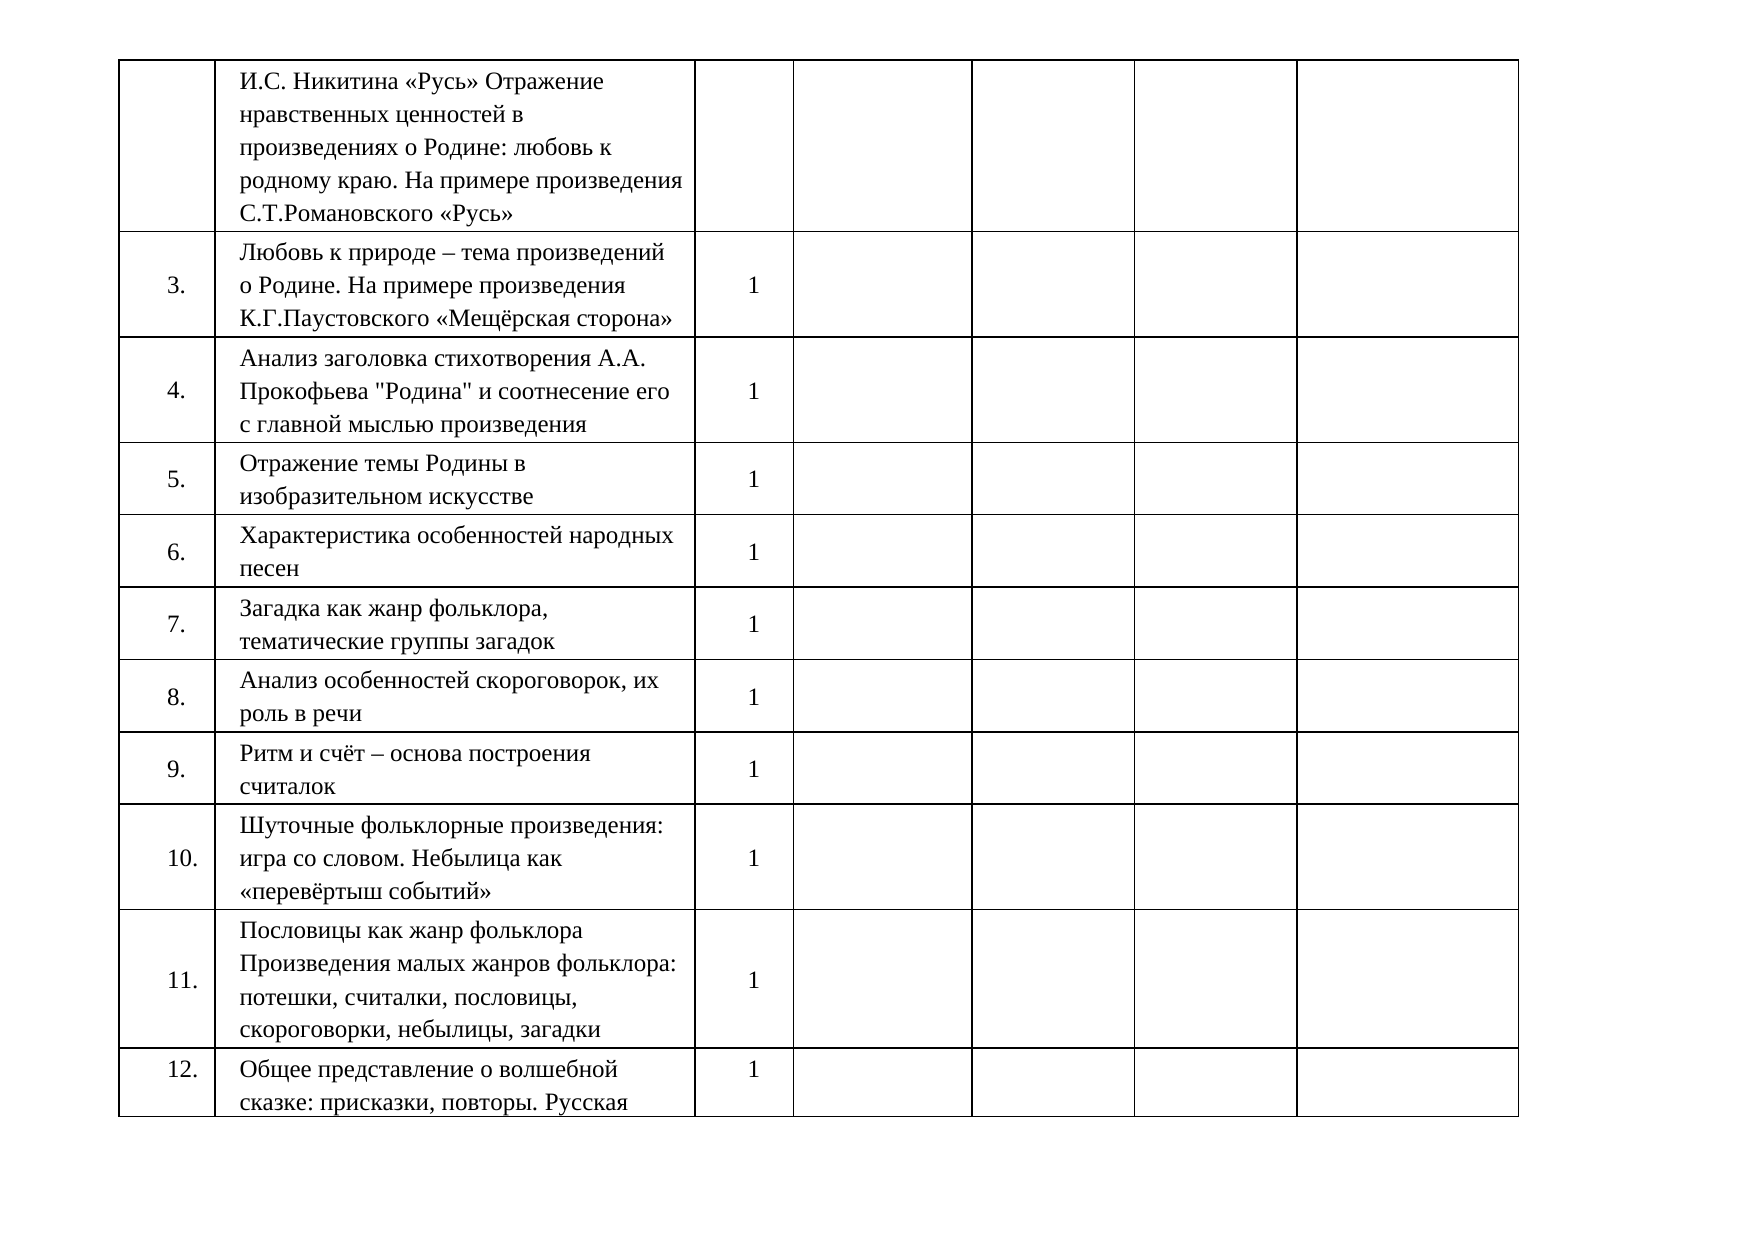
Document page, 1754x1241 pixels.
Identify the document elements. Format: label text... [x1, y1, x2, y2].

table_cell [120, 338, 214, 441]
table_cell [1298, 805, 1518, 909]
table_cell [1298, 61, 1518, 231]
table_cell [1135, 338, 1296, 441]
table_cell [973, 588, 1134, 658]
table_cell [1298, 588, 1518, 658]
table_cell [973, 61, 1134, 231]
table_cell [794, 1049, 971, 1116]
table_cell [120, 61, 214, 231]
table_cell [973, 910, 1134, 1047]
table_cell [1298, 1049, 1518, 1116]
table_cell [1135, 61, 1296, 231]
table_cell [216, 1049, 694, 1116]
table_cell [1298, 338, 1518, 441]
table_cell [1135, 910, 1296, 1047]
table_cell [973, 1049, 1134, 1116]
table_cell 1 [696, 733, 793, 803]
table_cell [1298, 910, 1518, 1047]
table_cell 1 [696, 588, 793, 658]
table_cell 1 [696, 805, 793, 909]
table_cell [120, 588, 214, 658]
table_cell 1 [696, 61, 793, 231]
table_cell [1135, 515, 1296, 586]
table_cell [1298, 443, 1518, 514]
table_cell [120, 733, 214, 803]
table_cell Анализ заголовка стихотворения А.А. Прокофьева "Родина" и соотнесение его с главной мыслью произведения [216, 338, 694, 441]
table_cell [794, 338, 971, 441]
table_cell 1 [696, 232, 793, 336]
table_cell Пословицы как жанр фольклора Произведения малых жанров фольклора: потешки, считалки, пословицы, скороговорки, небылицы, загадки [216, 910, 694, 1047]
table_cell [1135, 588, 1296, 658]
table_cell Загадка как жанр фольклора, тематические группы загадок [216, 588, 694, 658]
table_cell [973, 232, 1134, 336]
table_cell [973, 733, 1134, 803]
table_cell [120, 1049, 214, 1116]
table_cell [120, 910, 214, 1047]
table_cell [973, 338, 1134, 441]
table_cell [794, 443, 971, 514]
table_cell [216, 61, 694, 231]
table_cell [1135, 733, 1296, 803]
table_cell Любовь к природе – тема произведений о Родине. На примере произведения К.Г.Паустовского «Мещёрская сторона» [216, 232, 694, 336]
table_cell [1135, 805, 1296, 909]
table_cell 1 [696, 515, 793, 586]
table_cell [794, 910, 971, 1047]
table_cell [973, 805, 1134, 909]
table_cell [794, 232, 971, 336]
table_cell Шуточные фольклорные произведения: игра со словом. Небылица как «перевёртыш событий» [216, 805, 694, 909]
table_cell [973, 443, 1134, 514]
table_cell [120, 660, 214, 731]
table_cell [794, 588, 971, 658]
table_cell Отражение темы Родины в изобразительном искусстве [216, 443, 694, 514]
table_cell 1 [696, 443, 793, 514]
table_cell 1 [696, 1049, 793, 1116]
table_cell Ритм и счёт – основа построения считалок [216, 733, 694, 803]
table_cell [120, 232, 214, 336]
table_cell 1 [696, 910, 793, 1047]
table_cell [1298, 733, 1518, 803]
table_cell Анализ особенностей скороговорок, их роль в речи [216, 660, 694, 731]
table_cell [794, 515, 971, 586]
table_cell Характеристика особенностей народных песен [216, 515, 694, 586]
table_cell [794, 61, 971, 231]
table_cell [1298, 232, 1518, 336]
table_cell [120, 443, 214, 514]
table_cell 1 [696, 338, 793, 441]
table_cell [120, 805, 214, 909]
table_cell [1298, 660, 1518, 731]
table_cell [1135, 1049, 1296, 1116]
table_cell [794, 805, 971, 909]
table_cell [973, 515, 1134, 586]
table_cell [973, 660, 1134, 731]
table_cell [794, 660, 971, 731]
table_cell [1135, 660, 1296, 731]
table_cell [1135, 232, 1296, 336]
table_cell 1 [696, 660, 793, 731]
table_cell [1298, 515, 1518, 586]
table_cell [120, 515, 214, 586]
table_cell [794, 733, 971, 803]
table_cell [1135, 443, 1296, 514]
